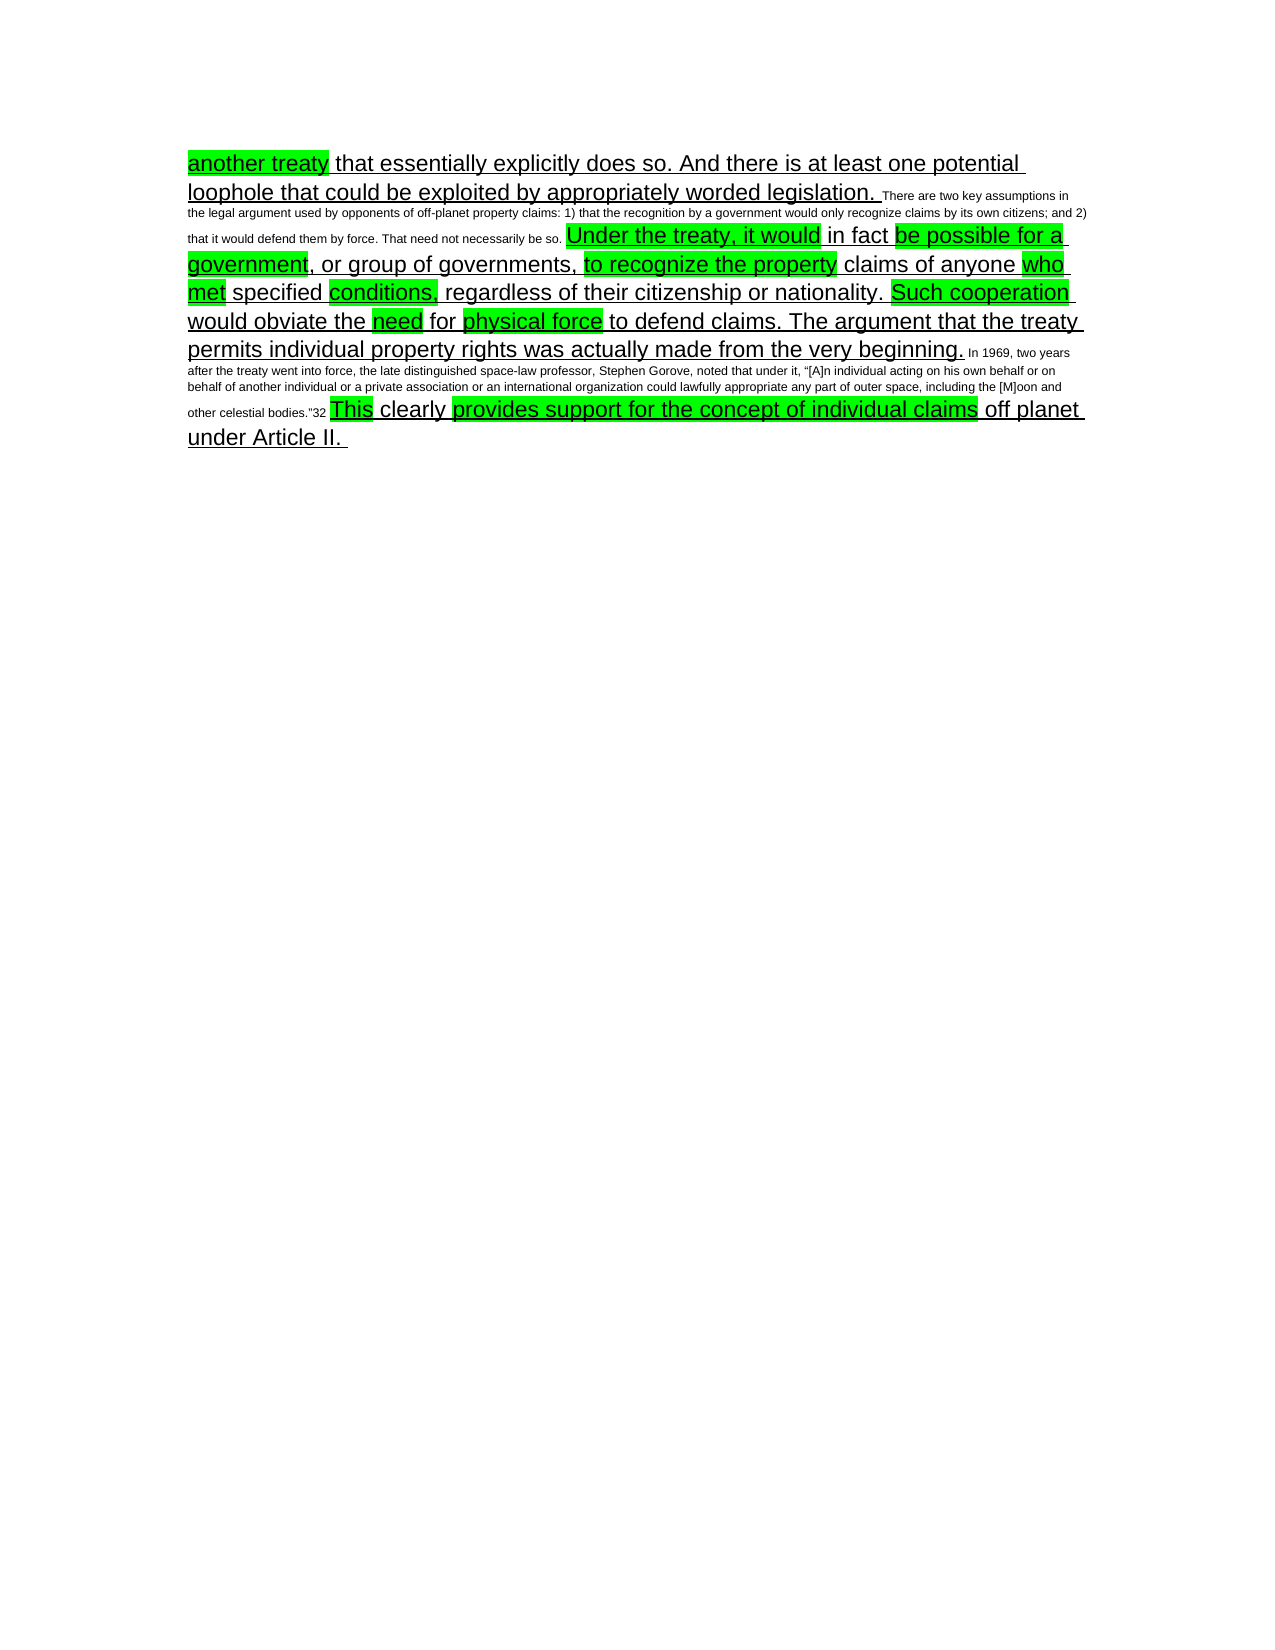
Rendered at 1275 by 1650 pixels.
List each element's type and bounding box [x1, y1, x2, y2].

text [187, 150, 1087, 450]
